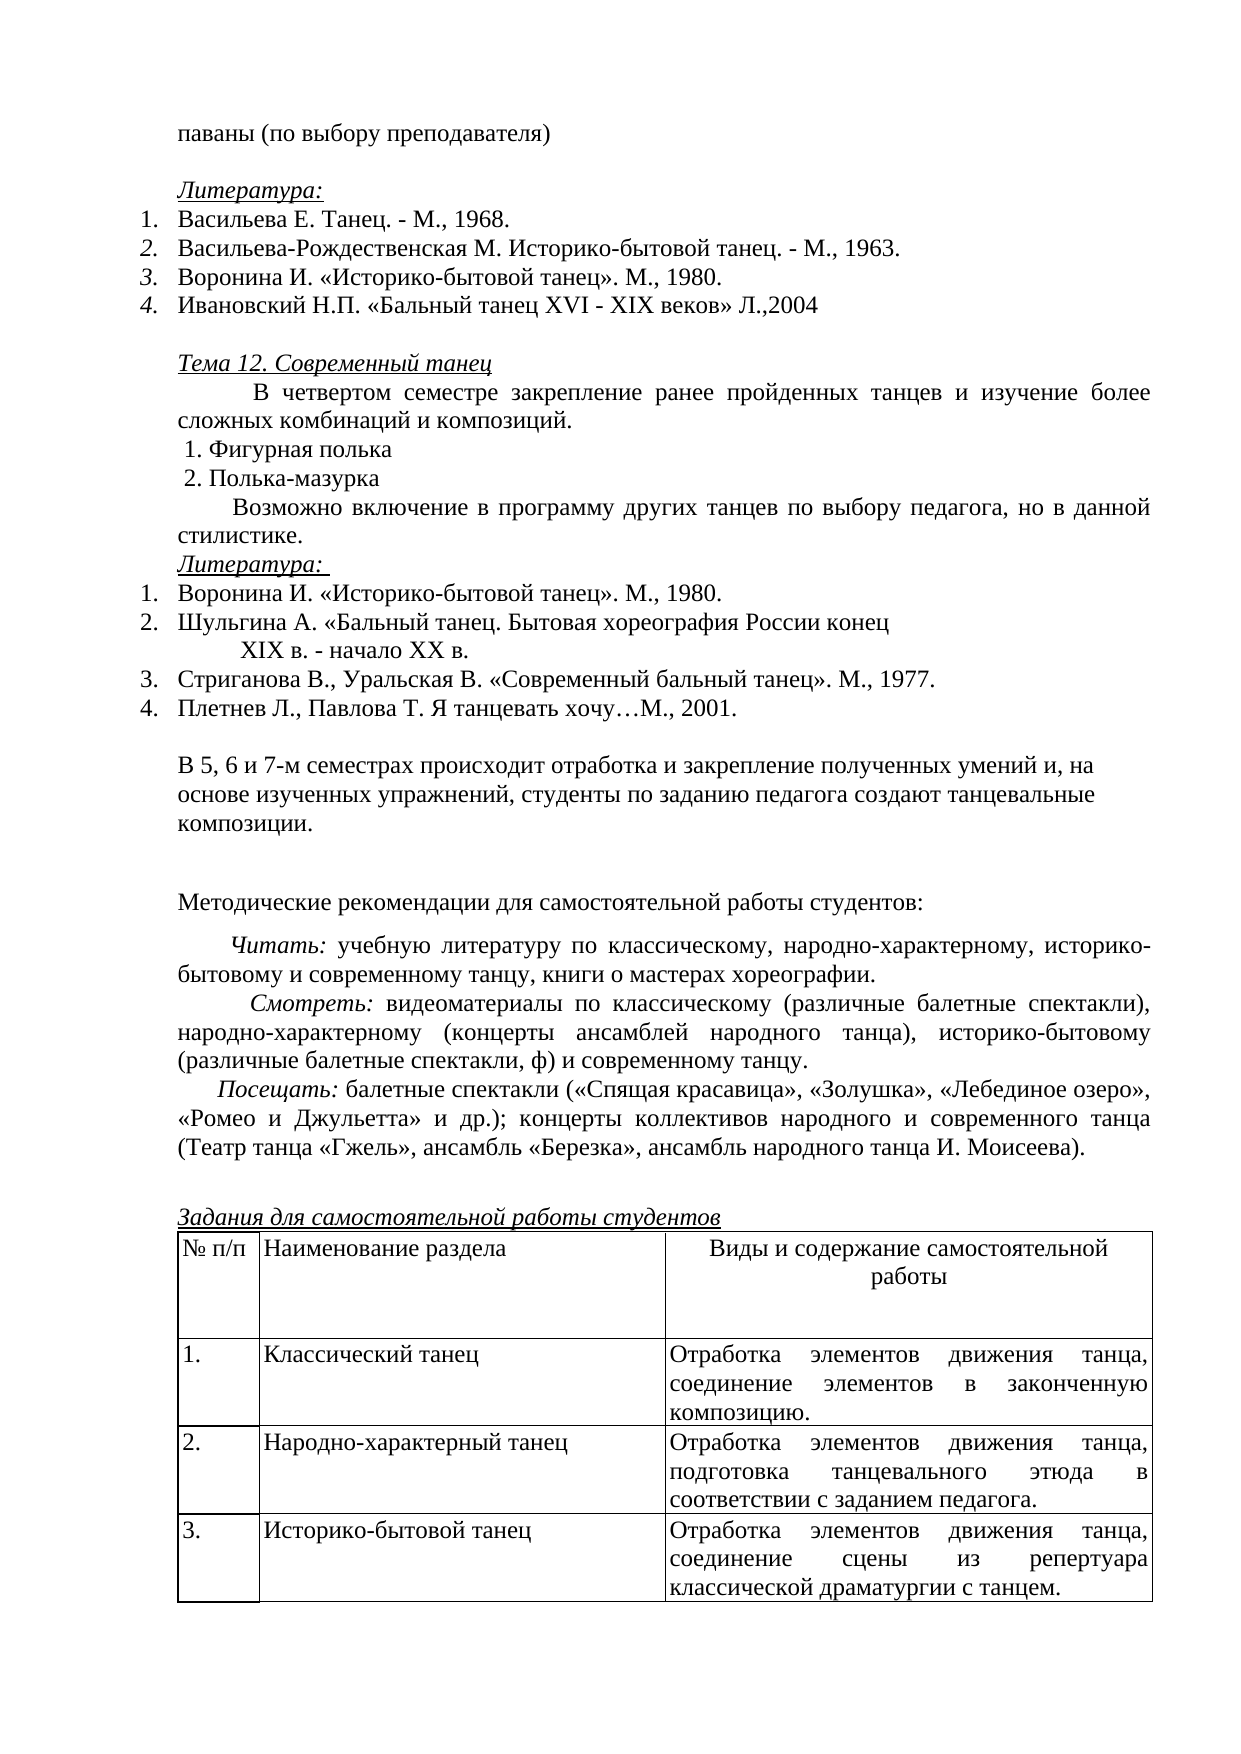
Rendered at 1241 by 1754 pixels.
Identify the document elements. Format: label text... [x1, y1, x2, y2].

text Методические рекомендации для самостоятельной работы студентов: [177, 887, 1152, 916]
table_cell Отработка элементов движения танца, подготовка танцевального этюда в соответствии с заданием педагога. [666, 1426, 1152, 1513]
list Ивановский Н.П. «Бальный танец XVI - XIX веков» Л.,2004 [140, 291, 1152, 319]
list Стриганова В., Уральская В. «Современный бальный танец». М., 1977. [140, 664, 1152, 693]
text 1. Фигурная полька [177, 434, 1152, 463]
text Задания для самостоятельной работы студентов [177, 1202, 1152, 1231]
text Читать: учебную литературу по классическому, народно-характерному, историко-бытовому и современному танцу, книги о мастерах хореографии. [177, 930, 1152, 988]
table_header Наименование раздела [260, 1232, 665, 1338]
table_cell Историко-бытовой танец [260, 1514, 665, 1601]
table_header Виды и содержание самостоятельной работы [666, 1232, 1152, 1338]
list Плетнев Л., Павлова Т. Я танцевать хочу…М., 2001. [140, 693, 1152, 722]
table_cell Отработка элементов движения танца, соединение элементов в законченную композицию. [666, 1339, 1152, 1425]
text В четвертом семестре закрепление ранее пройденных танцев и изучение более сложных комбинаций и композиций. [177, 377, 1152, 434]
list Воронина И. «Историко-бытовой танец». М., 1980. [140, 262, 1152, 291]
list Васильева-Рождественская М. Историко-бытовой танец. - М., 1963. [140, 233, 1152, 262]
text Возможно включение в программу других танцев по выбору педагога, но в данной стилистике. [177, 492, 1152, 549]
table_cell 1. [179, 1339, 259, 1425]
text 2. Полька-мазурка [177, 463, 1152, 492]
table_cell 2. [179, 1427, 259, 1513]
table_cell Классический танец [260, 1339, 665, 1425]
text Литература: [177, 549, 1152, 578]
table_cell Отработка элементов движения танца, соединение сцены из репертуара классической драматургии с танцем. [666, 1514, 1152, 1601]
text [177, 118, 1152, 147]
list Шульгина А. «Бальный танец. Бытовая хореография России конец [140, 607, 1152, 636]
list Воронина И. «Историко-бытовой танец». М., 1980. [140, 578, 1152, 607]
table_cell Народно-характерный танец [260, 1426, 665, 1513]
text В 5, 6 и 7-м семестрах происходит отработка и закрепление полученных умений и, на основе изученных упражнений, студенты по заданию педагога создают танцевальные композиции. [177, 751, 1152, 837]
table_cell 3. [179, 1515, 259, 1601]
text Литература: [177, 176, 1152, 204]
text Тема 12. Современный танец [177, 348, 1152, 377]
text Посещать: балетные спектакли («Спящая красавица», «Золушка», «Лебединое озеро», «Ромео и Джульетта» и др.); концерты коллективов народного и современного танца (Театр танца «Гжель», ансамбль «Березка», ансамбль народного танца И. Моисеева). [177, 1074, 1152, 1160]
text Смотреть: видеоматериалы по классическому (различные балетные спектакли), народно-характерному (концерты ансамблей народного танца), историко-бытовому (различные балетные спектакли, ф) и современному танцу. [177, 988, 1152, 1074]
list Васильева Е. Танец. - М., 1968. [140, 204, 1152, 233]
table_header № п/п [179, 1233, 259, 1338]
text XIX в. - начало XX в. [177, 636, 1152, 664]
